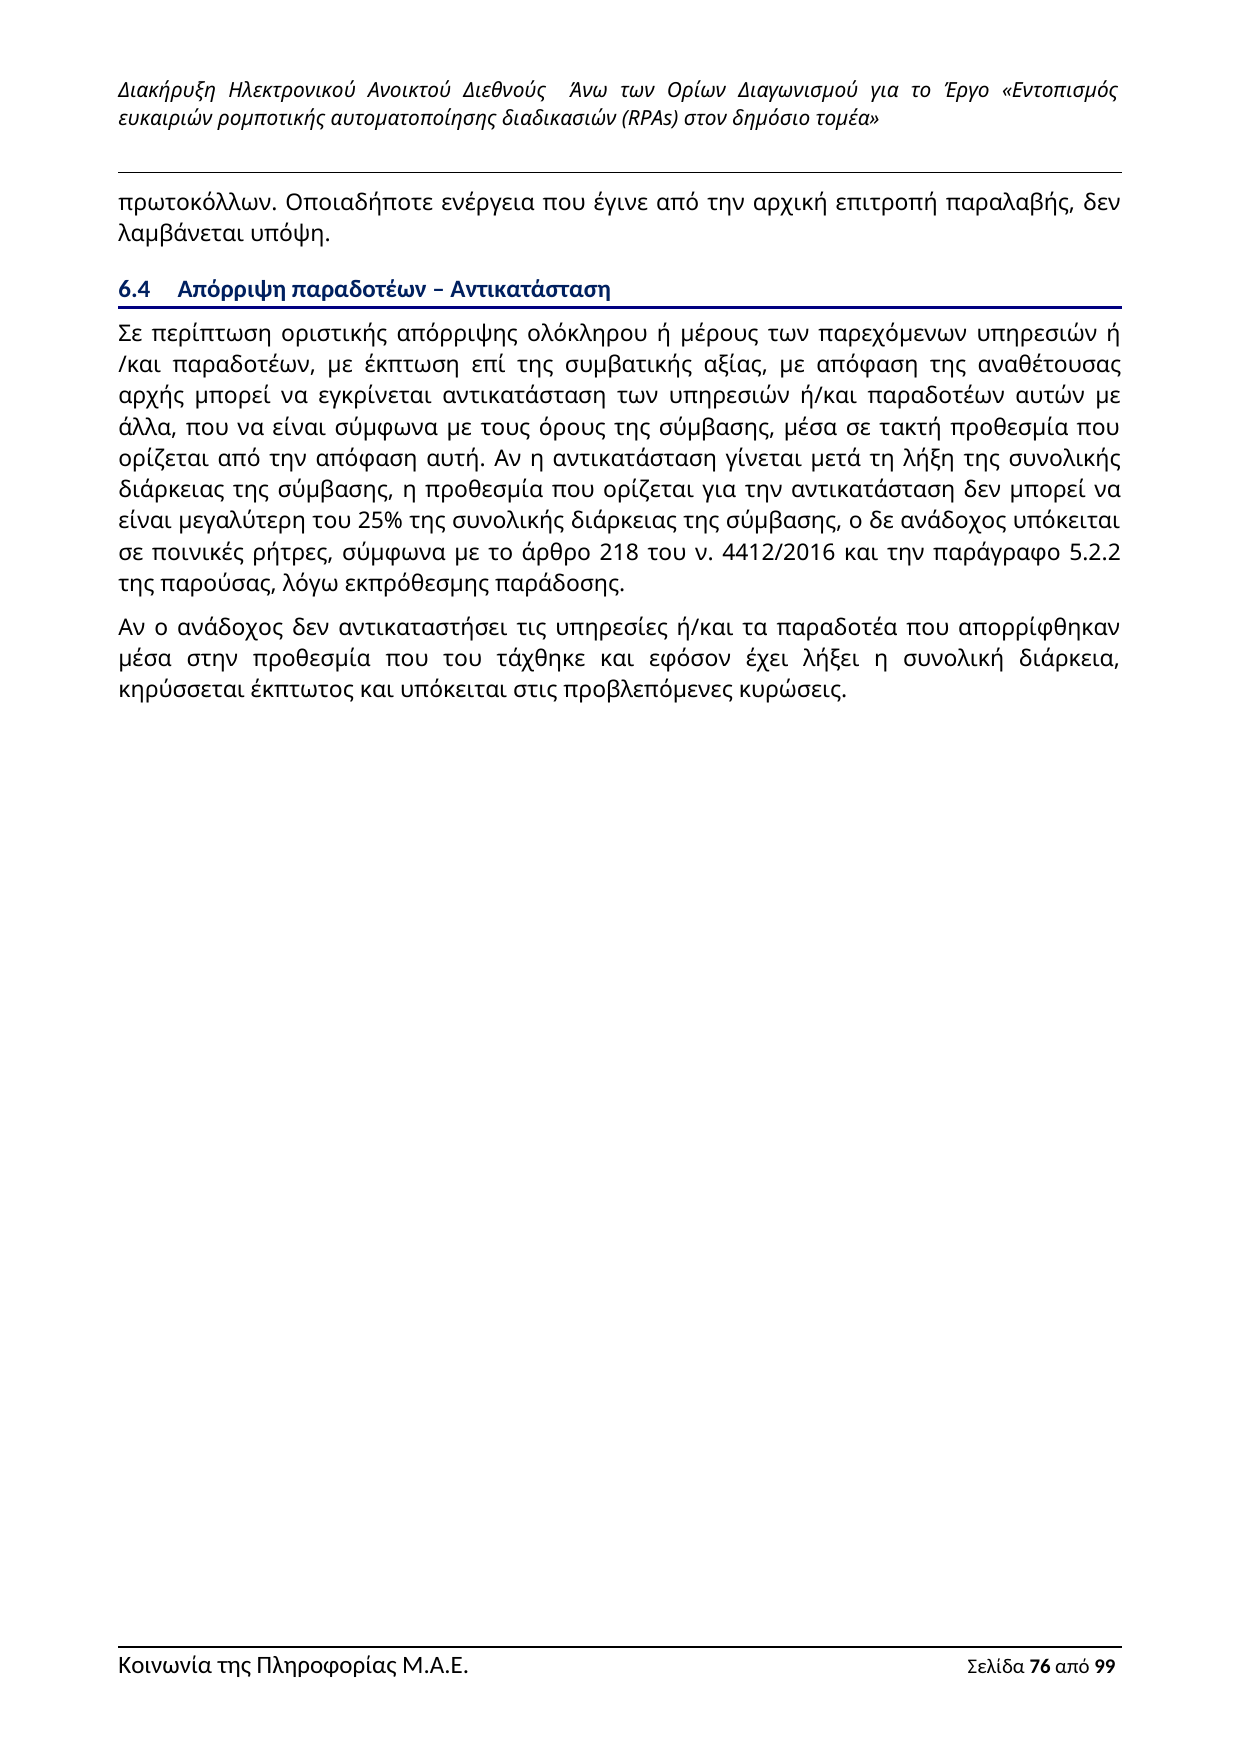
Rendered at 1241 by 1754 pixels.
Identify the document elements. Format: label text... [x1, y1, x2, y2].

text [118, 185, 1122, 248]
text Αν ο ανάδοχος δεν αντικαταστήσει τις υπηρεσίες ή/και τα παραδοτέα που απορρίφθηκαν μέσα στην προθεσμία που του τάχθηκε και εφόσον έχει λήξει η συνολική διάρκεια, κηρύσσεται έκπτωτος και υπόκειται στις προβλεπόμενες κυρώσεις. [118, 611, 1122, 704]
subtitle 6.4 Απόρριψη παραδοτέων – Αντικατάσταση [118, 273, 1122, 306]
text Σε περίπτωση οριστικής απόρριψης ολόκληρου ή μέρους των παρεχόμενων υπηρεσιών ή /και παραδοτέων, με έκπτωση επί της συμβατικής αξίας, με απόφαση της αναθέτουσας αρχής μπορεί να εγκρίνεται αντικατάσταση των υπηρεσιών ή/και παραδοτέων αυτών με άλλα, που να είναι σύμφωνα με τους όρους της σύμβασης, μέσα σε τακτή προθεσμία που ορίζεται από την απόφαση αυτή. Αν η αντικατάσταση γίνεται μετά τη λήξη της συνολικής διάρκειας της σύμβασης, η προθεσμία που ορίζεται για την αντικατάσταση δεν μπορεί να είναι μεγαλύτερη του 25% της συνολικής διάρκειας της σύμβασης, ο δε ανάδοχος υπόκειται σε ποινικές ρήτρες, σύμφωνα με το άρθρο 218 του ν. 4412/2016 και την παράγραφο 5.2.2 της παρούσας, λόγω εκπρόθεσμης παράδοσης. [118, 317, 1122, 598]
